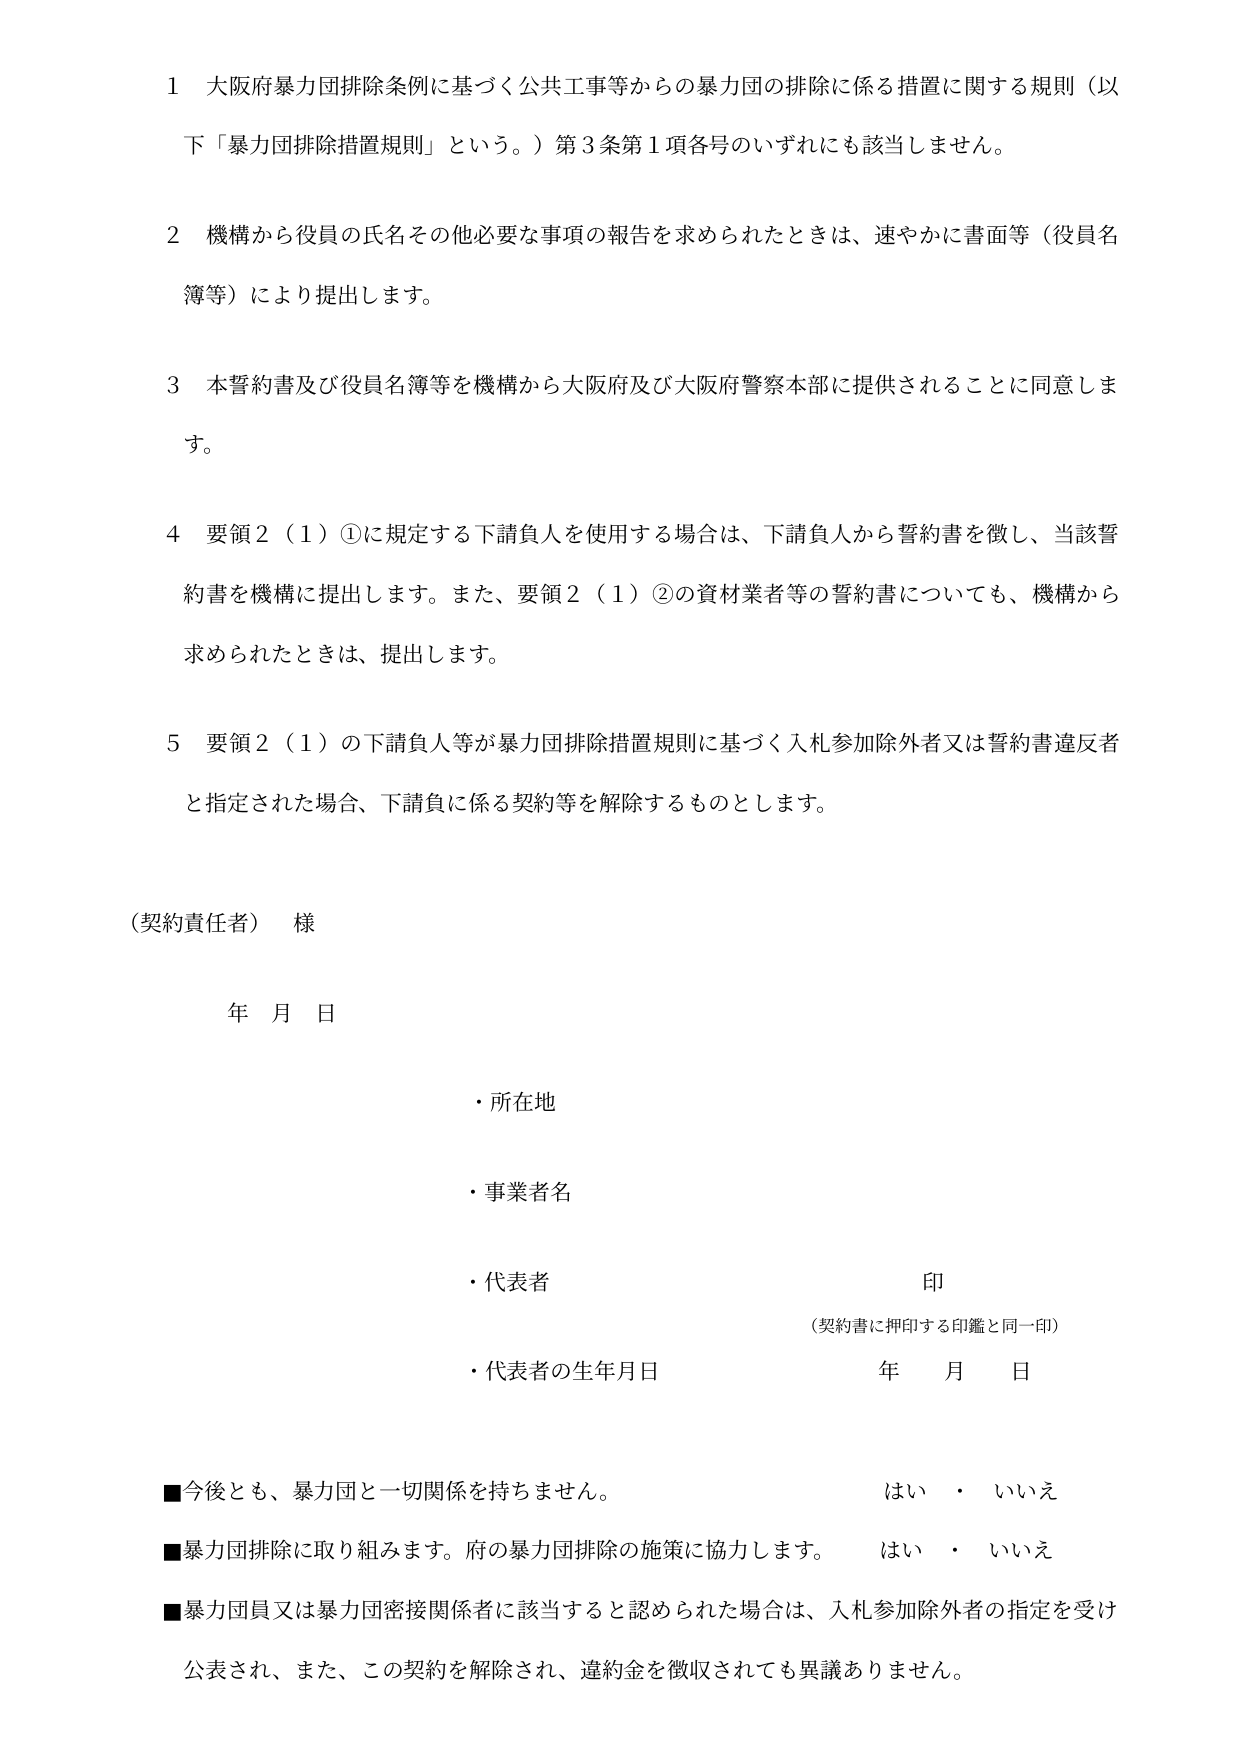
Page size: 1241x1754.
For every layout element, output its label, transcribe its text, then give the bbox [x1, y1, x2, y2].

text １ 大阪府暴力団排除条例に基づく公共工事等からの暴力団の排除に係る措置に関する規則（以下「暴力団排除措置規則」という。）第３条第１項各号のいずれにも該当しません。 [162, 55, 1122, 174]
text ・事業者名 [118, 1161, 1122, 1221]
text ■今後とも、暴力団と一切関係を持ちません。 はい ・ いいえ [118, 1460, 1122, 1520]
text ４ 要領２（１）①に規定する下請負人を使用する場合は、下請負人から誓約書を徴し、当該誓約書を機構に提出します。また、要領２（１）②の資材業者等の誓約書についても、機構から求められたときは、提出します。 [162, 503, 1122, 683]
text ２ 機構から役員の氏名その他必要な事項の報告を求められたときは、速やかに書面等（役員名簿等）により提出します。 [162, 204, 1122, 324]
text （契約書に押印する印鑑と同一印） [118, 1310, 1122, 1340]
text （契約責任者） 様 [118, 892, 1122, 952]
text ５ 要領２（１）の下請負人等が暴力団排除措置規則に基づく入札参加除外者又は誓約書違反者と指定された場合、下請負に係る契約等を解除するものとします。 [162, 712, 1122, 832]
text ■暴力団員又は暴力団密接関係者に該当すると認められた場合は、入札参加除外者の指定を受け公表され、また、この契約を解除され、違約金を徴収されても異議ありません。 [162, 1579, 1122, 1699]
text ３ 本誓約書及び役員名簿等を機構から大阪府及び大阪府警察本部に提供されることに同意します。 [162, 354, 1122, 473]
text ・代表者 印 [118, 1251, 1122, 1310]
text ・所在地 [206, 1071, 1122, 1131]
text ■暴力団排除に取り組みます。府の暴力団排除の施策に協力します。 はい ・ いいえ [118, 1520, 1122, 1579]
text ・代表者の生年月日 年 月 日 [118, 1340, 1122, 1400]
text 年 月 日 [118, 982, 1122, 1041]
